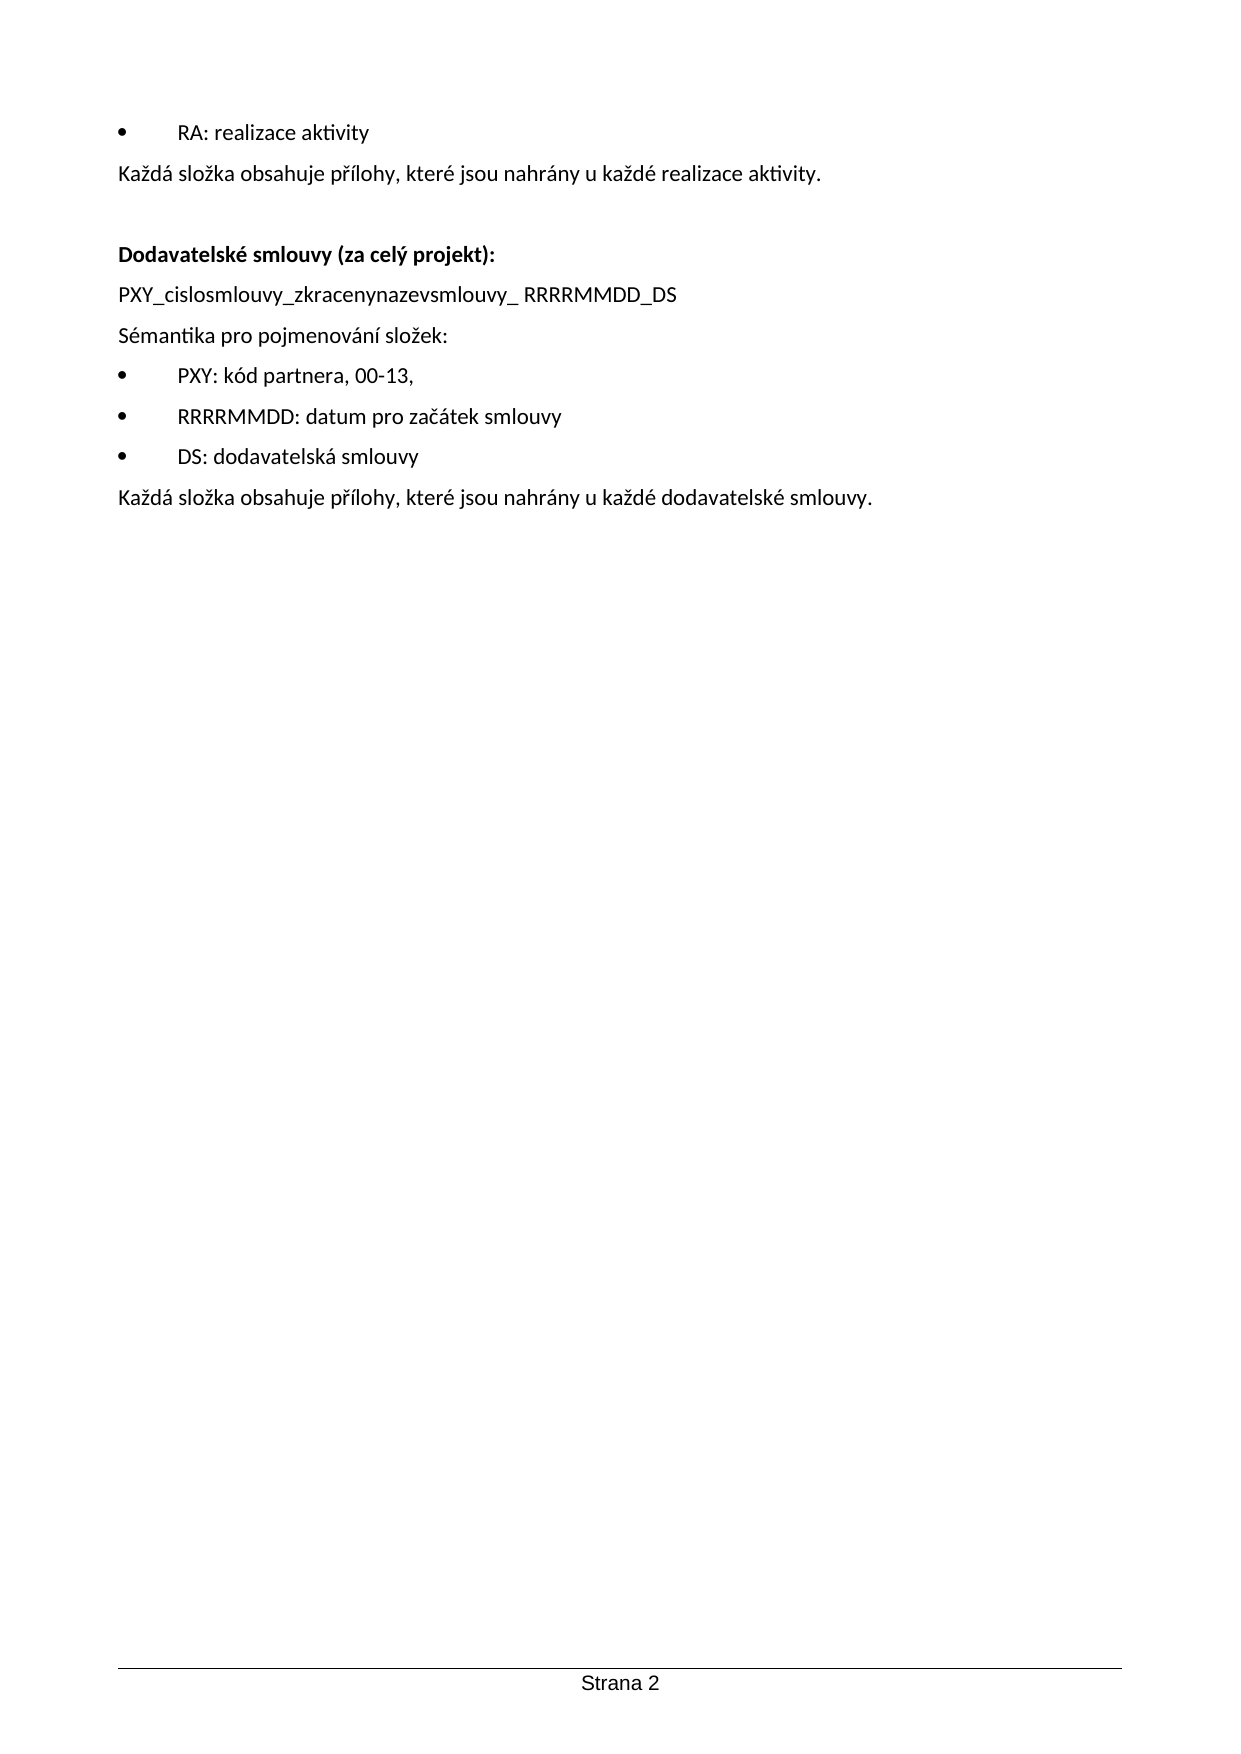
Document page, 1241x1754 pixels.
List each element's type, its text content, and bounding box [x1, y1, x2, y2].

text Sémantika pro pojmenování složek: [118, 321, 1122, 349]
list RA: realizace aktivity [118, 118, 1122, 146]
text PXY_cislosmlouvy_zkracenynazevsmlouvy_ RRRRMMDD_DS [118, 280, 1122, 308]
text Každá složka obsahuje přílohy, které jsou nahrány u každé realizace aktivity. [118, 159, 1122, 187]
text Každá složka obsahuje přílohy, které jsou nahrány u každé dodavatelské smlouvy. [118, 483, 1122, 511]
list DS: dodavatelská smlouvy [118, 442, 1122, 470]
list RRRRMMDD: datum pro začátek smlouvy [118, 402, 1122, 430]
list PXY: kód partnera, 00-13, [118, 361, 1122, 389]
text Dodavatelské smlouvy (za celý projekt): [118, 240, 1122, 268]
